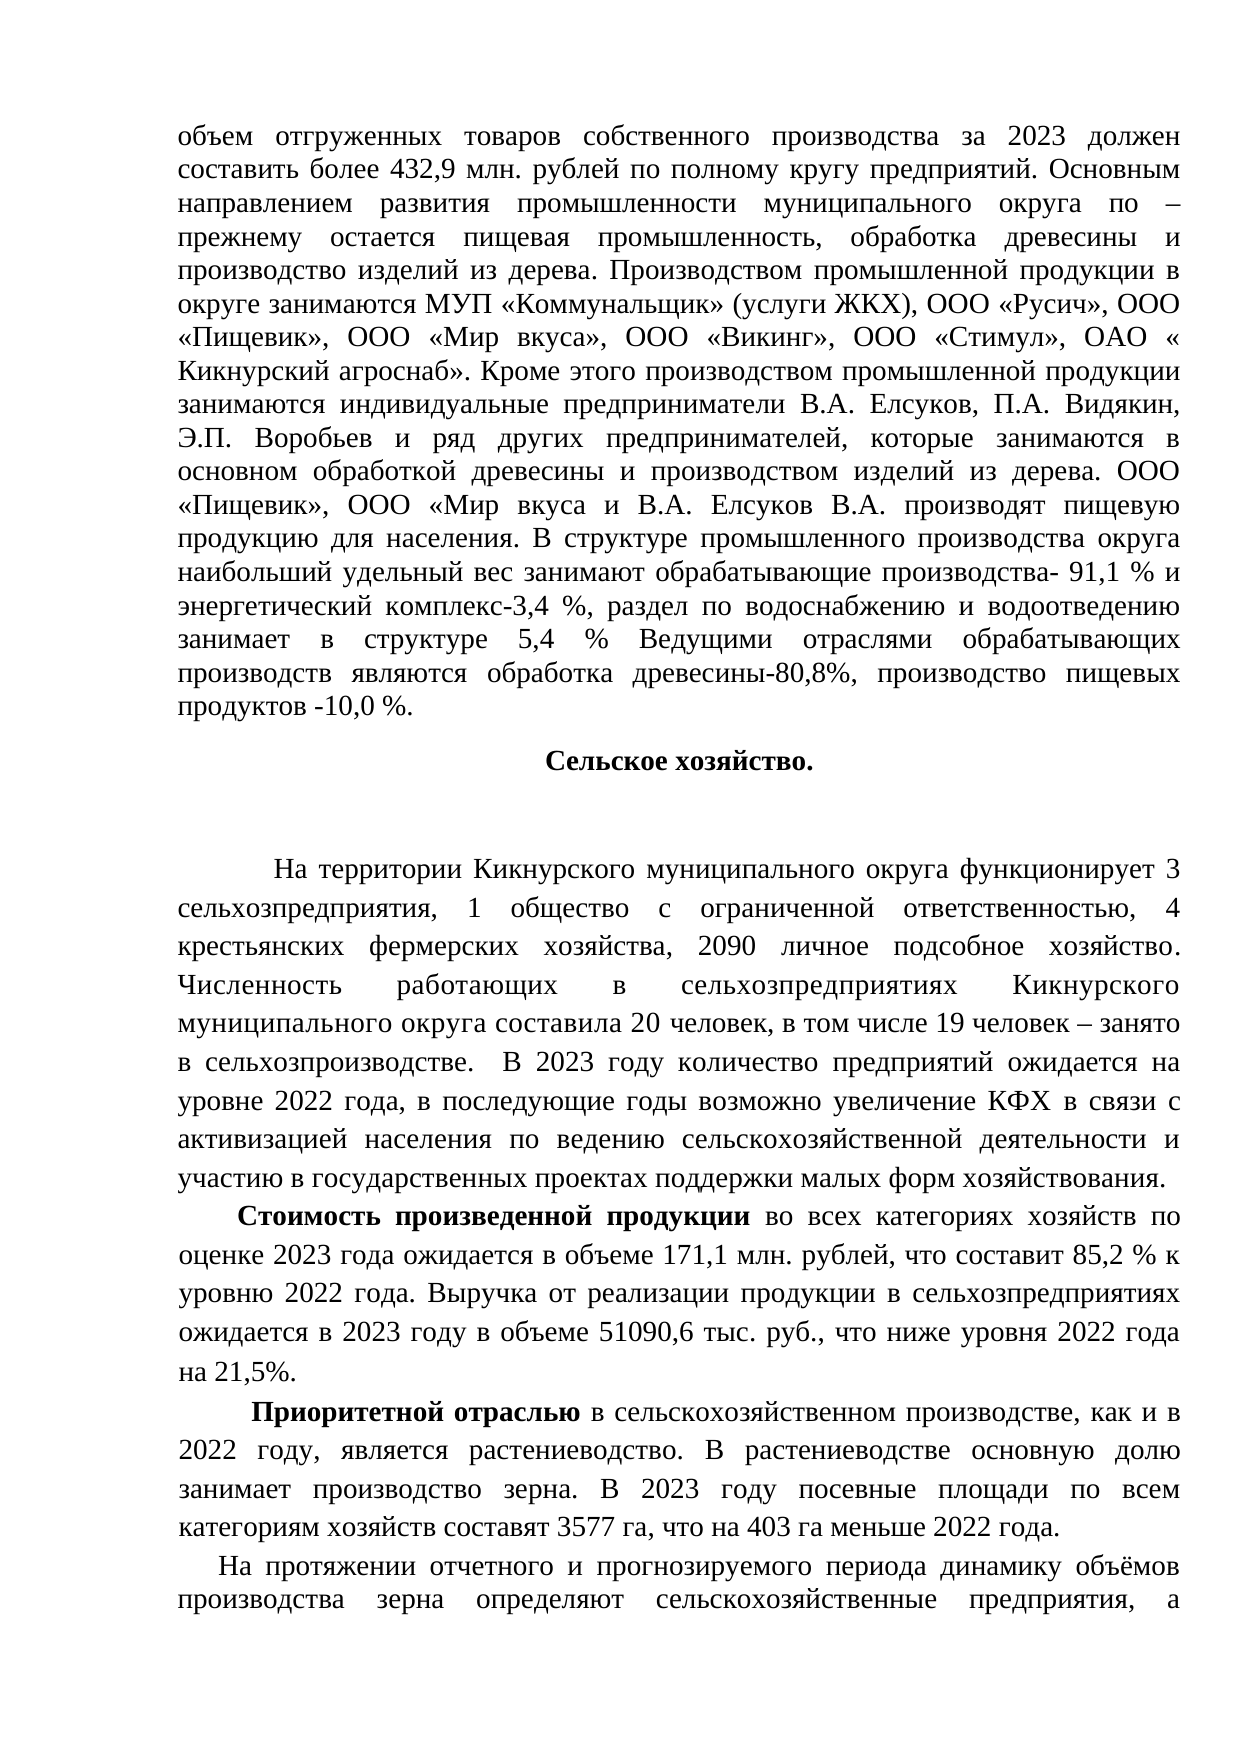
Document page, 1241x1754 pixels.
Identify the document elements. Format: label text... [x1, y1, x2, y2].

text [177, 1548, 1181, 1615]
text Приоритетной отраслью в сельскохозяйственном производстве, как и в 2022 году, является растениеводство. В растениеводстве основную долю занимает производство зерна. В 2023 году посевные площади по всем категориям хозяйств составят 3577 га, что на 403 га меньше 2022 года. [178, 1394, 1181, 1543]
text Стоимость произведенной продукции во всех категориях хозяйств по оценке 2023 года ожидается в объеме 171,1 млн. рублей, что составит 85,2 % к уровню 2022 года. Выручка от реализации продукции в сельхозпредприятиях ожидается в 2023 году в объеме 51090,6 тыс. руб., что ниже уровня 2022 года на 21,5%. [178, 1198, 1181, 1388]
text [177, 118, 1181, 722]
text На территории Кикнурского муниципального округа функционирует 3 сельхозпредприятия, 1 общество с ограниченной ответственностью, 4 крестьянских фермерских хозяйства, 2090 личное подсобное хозяйство. Численность работающих в сельхозпредприятиях Кикнурского муниципального округа составила 20 человек, в том числе 19 человек – занято в сельхозпроизводстве. В 2023 году количество предприятий ожидается на уровне 2022 года, в последующие годы возможно увеличение КФХ в связи с активизацией населения по ведению сельскохозяйственной деятельности и участию в государственных проектах поддержки малых форм хозяйствования. [177, 851, 1181, 1193]
text Сельское хозяйство. [177, 743, 1181, 776]
